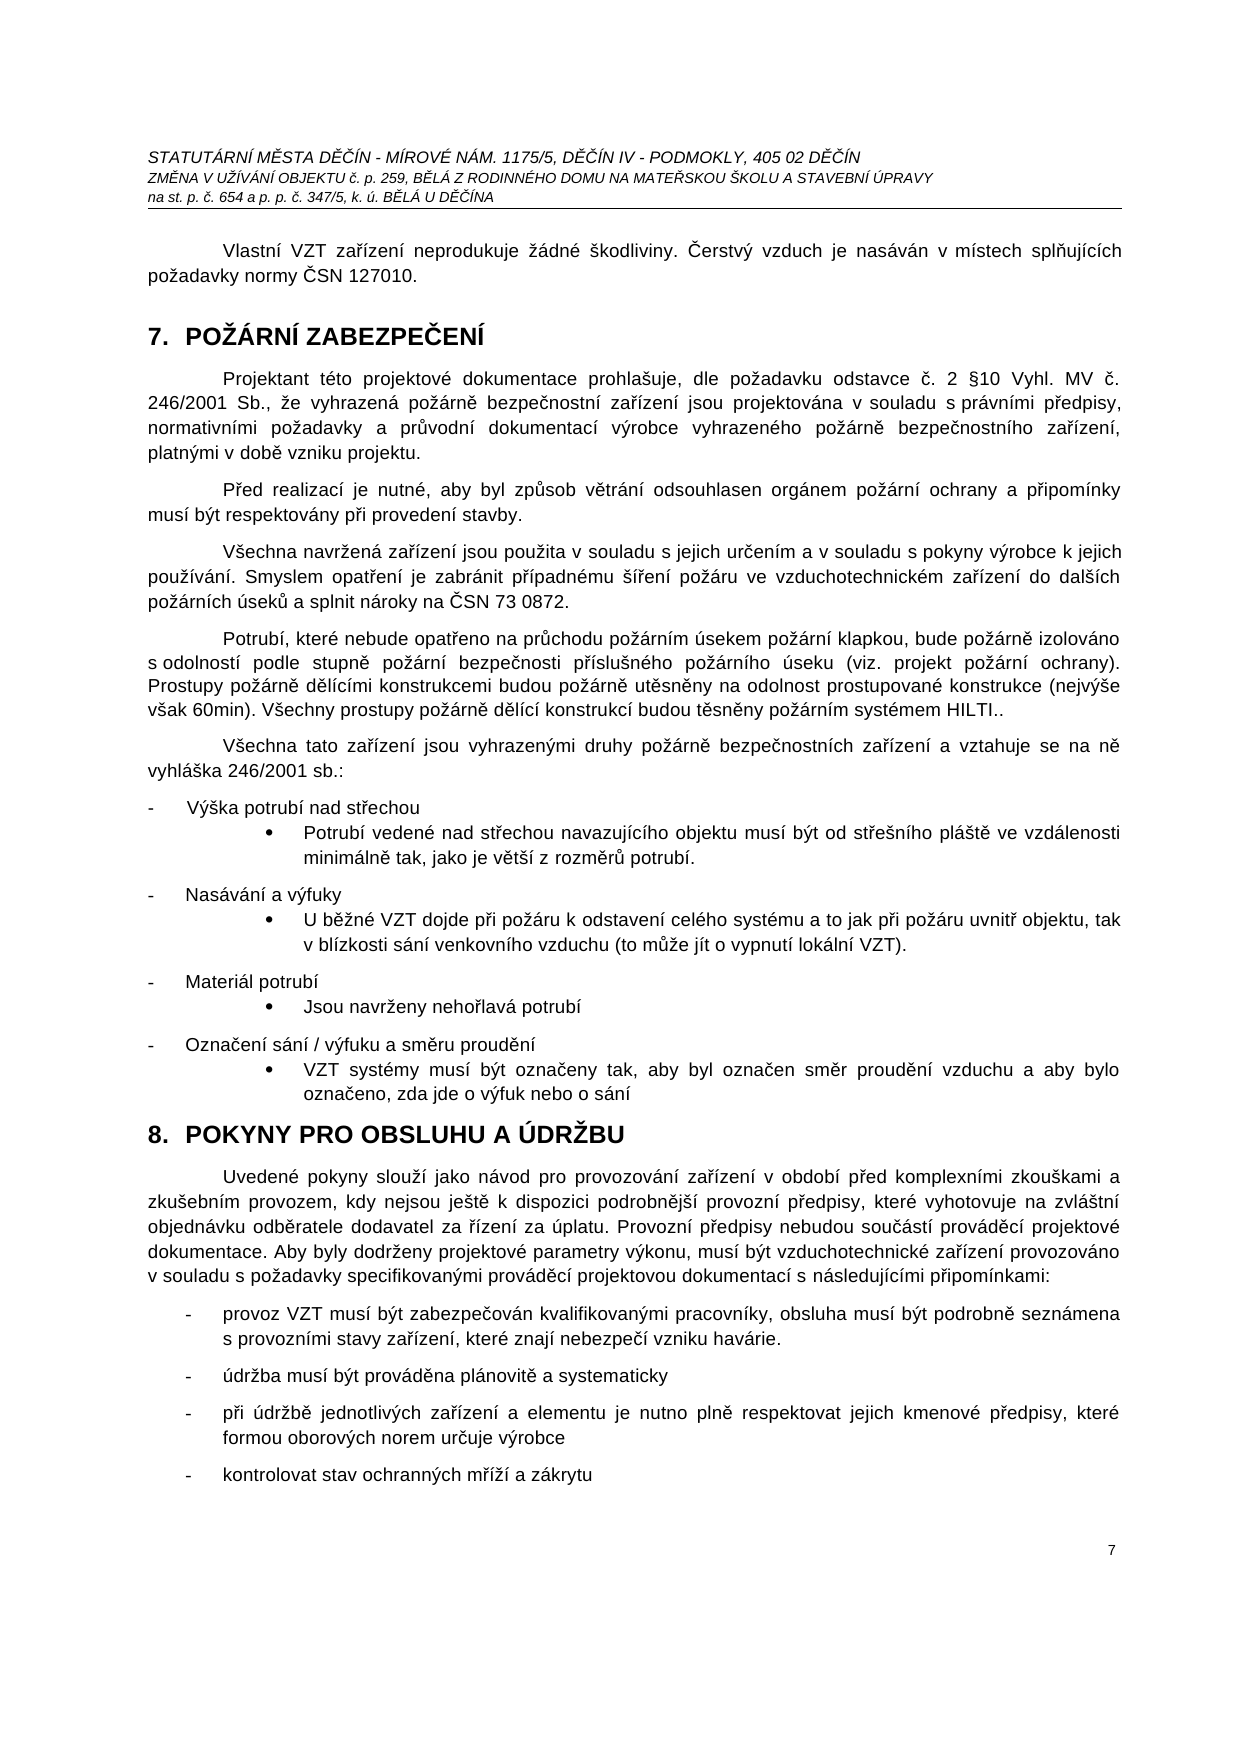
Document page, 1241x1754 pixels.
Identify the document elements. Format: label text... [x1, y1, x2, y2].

text Potrubí, které nebude opatřeno na průchodu požárním úsekem požární klapkou, bude požárně izolováno s odolností podle stupně požární bezpečnosti příslušného požárního úseku (viz. projekt požární ochrany). Prostupy požárně dělícími konstrukcemi budou požárně utěsněny na odolnost prostupované konstrukce (nejvýše však 60min). Všechny prostupy požárně dělící konstrukcí budou těsněny požárním systémem HILTI.. [148, 628, 1122, 720]
text Uvedené pokyny slouží jako návod pro provozování zařízení v období před komplexními zkouškami a zkušebním provozem, kdy nejsou ještě k dispozici podrobnější provozní předpisy, které vyhotovuje na zvláštní objednávku odběratele dodavatel za řízení za úplatu. Provozní předpisy nebudou součástí prováděcí projektové dokumentace. Aby byly dodrženy projektové parametry výkonu, musí být vzduchotechnické zařízení provozováno v souladu s požadavky specifikovanými prováděcí projektovou dokumentací s následujícími připomínkami: [148, 1166, 1122, 1287]
list kontrolovat stav ochranných mříží a zákrytu [185, 1464, 1122, 1486]
list Materiál potrubí [148, 971, 1122, 993]
list provoz VZT musí být zabezpečován kvalifikovanými pracovníky, obsluha musí být podrobně seznámena s provozními stavy zařízení, které znají nebezpečí vzniku havárie. [185, 1302, 1122, 1349]
text Před realizací je nutné, aby byl způsob větrání odsouhlasen orgánem požární ochrany a připomínky musí být respektovány při provedení stavby. [148, 479, 1122, 525]
list U běžné VZT dojde při požáru k odstavení celého systému a to jak při požáru uvnitř objektu, tak v blízkosti sání venkovního vzduchu (to může jít o vypnutí lokální VZT). [266, 909, 1122, 955]
text Všechna tato zařízení jsou vyhrazenými druhy požárně bezpečnostních zařízení a vztahuje se na ně vyhláška 246/2001 sb.: [148, 735, 1122, 781]
list při údržbě jednotlivých zařízení a elementu je nutno plně respektovat jejich kmenové předpisy, které formou oborových norem určuje výrobce [185, 1402, 1122, 1448]
list Označení sání / výfuku a směru proudění [148, 1033, 1122, 1055]
text Vlastní VZT zařízení neprodukuje žádné škodliviny. Čerstvý vzduch je nasáván v místech splňujících požadavky normy ČSN 127010. [148, 240, 1122, 286]
list údržba musí být prováděna plánovitě a systematicky [185, 1365, 1122, 1386]
list Požární zabezpečení [148, 322, 1122, 351]
list Jsou navrženy nehořlavá potrubí [266, 996, 1122, 1018]
list Nasávání a výfuky [148, 884, 1122, 906]
list Potrubí vedené nad střechou navazujícího objektu musí být od střešního pláště ve vzdálenosti minimálně tak, jako je větší z rozměrů potrubí. [266, 822, 1122, 868]
text Všechna navržená zařízení jsou použita v souladu s jejich určením a v souladu s pokyny výrobce k jejich používání. Smyslem opatření je zabránit případnému šíření požáru ve vzduchotechnickém zařízení do dalších požárních úseků a splnit nároky na ČSN 73 0872. [148, 541, 1122, 612]
list Pokyny pro obsluhu a údržbu [148, 1121, 1122, 1149]
list VZT systémy musí být označeny tak, aby byl označen směr proudění vzduchu a aby bylo označeno, zda jde o výfuk nebo o sání [266, 1058, 1122, 1105]
text - Výška potrubí nad střechou [148, 797, 1122, 819]
text Projektant této projektové dokumentace prohlašuje, dle požadavku odstavce č. 2 §10 Vyhl. MV č. 246/2001 Sb., že vyhrazená požárně bezpečnostní zařízení jsou projektována v souladu s právními předpisy, normativními požadavky a průvodní dokumentací výrobce vyhrazeného požárně bezpečnostního zařízení, platnými v době vzniku projektu. [148, 367, 1122, 463]
